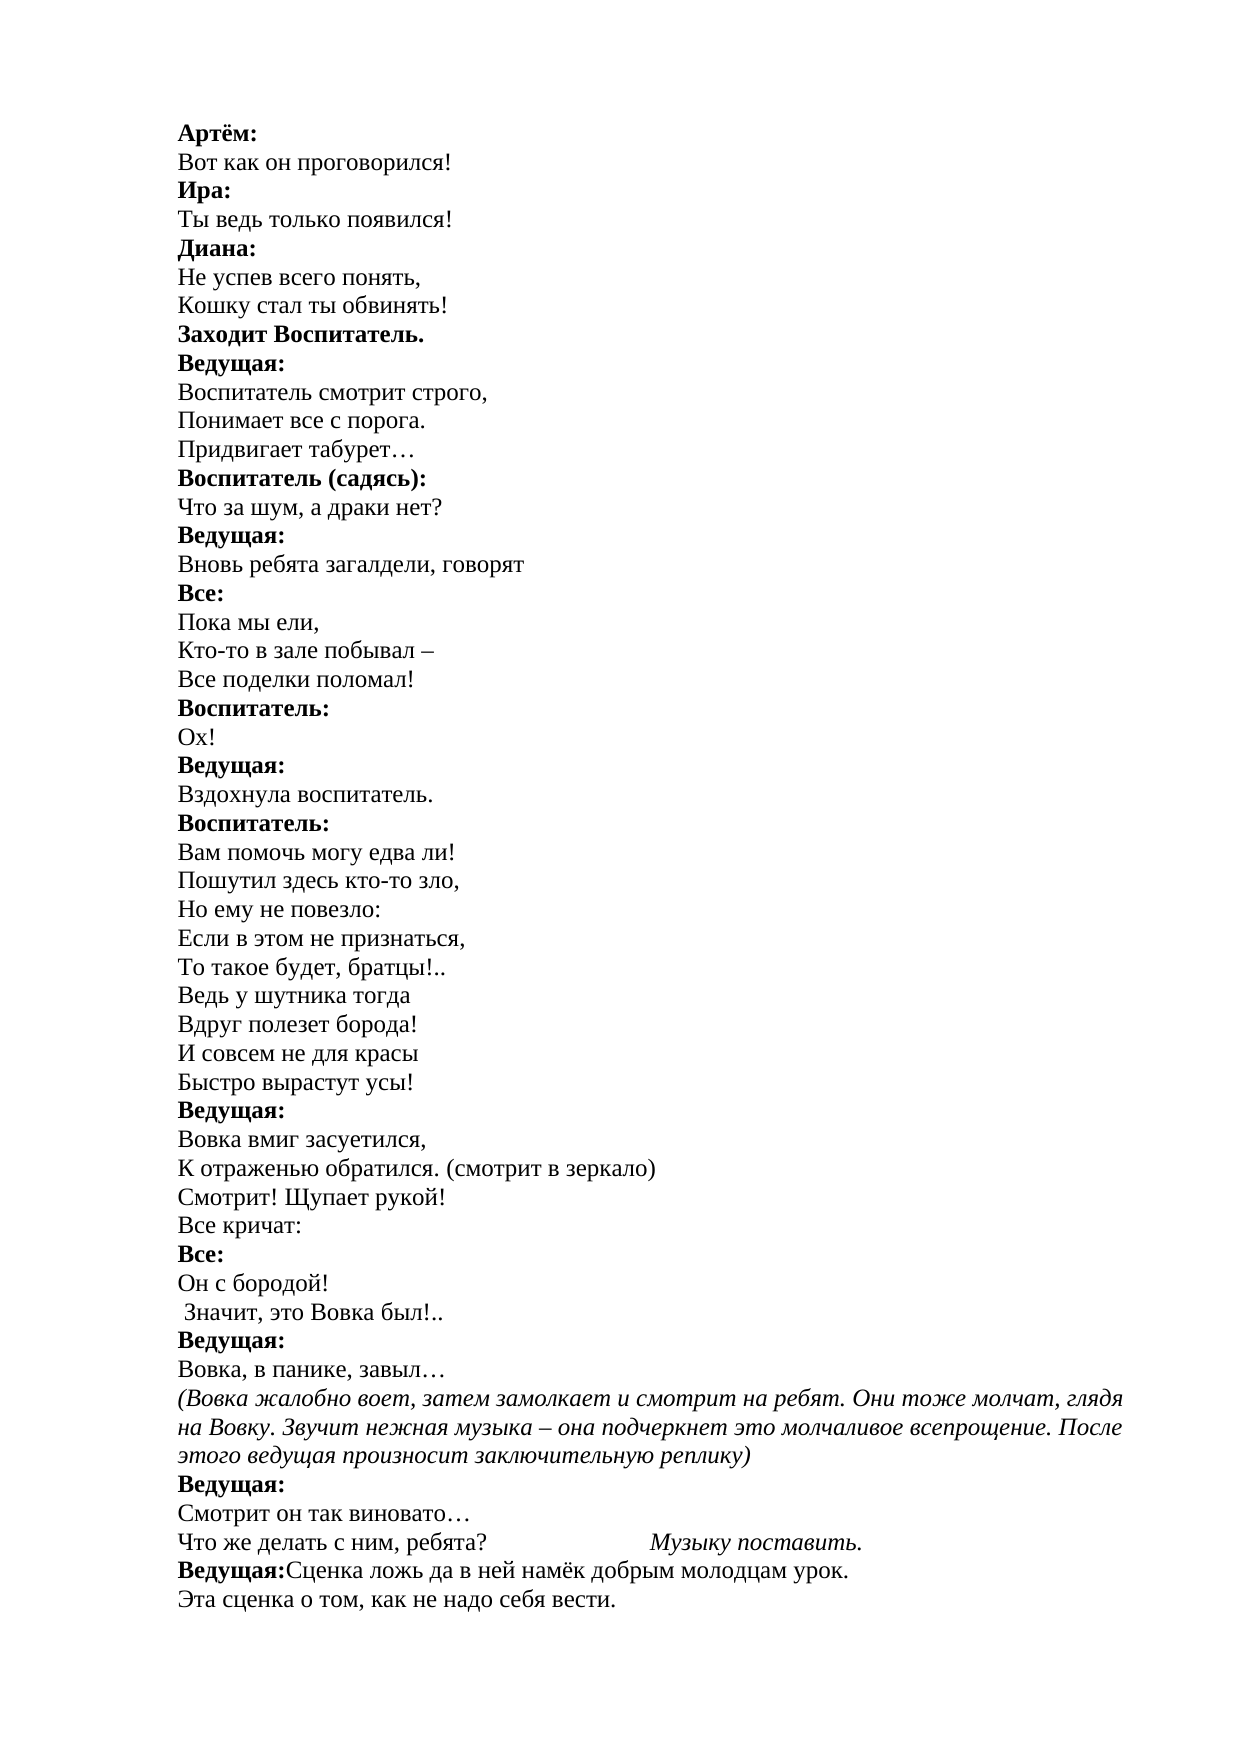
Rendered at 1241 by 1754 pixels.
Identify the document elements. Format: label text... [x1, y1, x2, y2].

text Ох! [177, 722, 1152, 751]
text Не успев всего понять, [177, 262, 1152, 291]
text К отраженью обратился. (смотрит в зеркало) [177, 1153, 1152, 1182]
text Ты ведь только появился! [177, 204, 1152, 233]
text Ведь у шутника тогда [177, 981, 1152, 1009]
text Ведущая: [177, 348, 1152, 377]
text Воспитатель смотрит строго, [177, 377, 1152, 406]
text Ведущая: [177, 1326, 1152, 1354]
text Ира: [177, 176, 1152, 204]
text Все: [177, 1239, 1152, 1268]
text Придвигает табурет… [177, 434, 1152, 463]
text Все поделки поломал! [177, 664, 1152, 693]
text Ведущая:Сценка ложь да в ней намёк добрым молодцам урок. [177, 1556, 1152, 1584]
text Заходит Воспитатель. [177, 319, 1152, 348]
text Понимает все с порога. [177, 406, 1152, 434]
text Ведущая: [177, 751, 1152, 779]
text Все: [177, 578, 1152, 607]
text Вам помочь могу едва ли! [177, 837, 1152, 866]
text Пошутил здесь кто-то зло, [177, 866, 1152, 894]
text То такое будет, братцы!.. [177, 952, 1152, 981]
text Вовка, в панике, завыл… [177, 1354, 1152, 1383]
text Что за шум, а драки нет? [177, 492, 1152, 521]
text Воспитатель: [177, 808, 1152, 837]
text Вновь ребята загалдели, говорят [177, 549, 1152, 578]
text Диана: [177, 233, 1152, 262]
text Артём: [177, 118, 1152, 147]
text Смотрит он так виновато… [177, 1498, 1152, 1527]
text Быстро вырастут усы! [177, 1067, 1152, 1096]
text Смотрит! Щупает рукой! [177, 1182, 1152, 1211]
text Вовка вмиг засуетился, [177, 1124, 1152, 1153]
text Все кричат: [177, 1211, 1152, 1239]
text Но ему не повезло: [177, 894, 1152, 923]
text Вот как он проговорился! [177, 147, 1152, 176]
text Кто-то в зале побывал – [177, 636, 1152, 664]
text Если в этом не признаться, [177, 923, 1152, 952]
text Что же делать с ним, ребята? Музыку поставить. [177, 1527, 1152, 1556]
text Вздохнула воспитатель. [177, 779, 1152, 808]
text Ведущая: [177, 1469, 1152, 1498]
text Воспитатель: [177, 693, 1152, 722]
text Он с бородой! [177, 1268, 1152, 1297]
text Пока мы ели, [177, 607, 1152, 636]
text (Вовка жалобно воет, затем замолкает и смотрит на ребят. Они тоже молчат, глядя на Вовку. Звучит нежная музыка – она подчеркнет это молчаливое всепрощение. После этого ведущая произносит заключительную реплику) [177, 1383, 1152, 1469]
text Вдруг полезет борода! [177, 1009, 1152, 1038]
text Воспитатель (садясь): [177, 463, 1152, 492]
text Ведущая: [177, 1096, 1152, 1124]
text Значит, это Вовка был!.. [177, 1297, 1152, 1326]
text Ведущая: [177, 521, 1152, 549]
text Эта сценка о том, как не надо себя вести. [177, 1584, 1152, 1613]
text Кошку стал ты обвинять! [177, 291, 1152, 319]
text И совсем не для красы [177, 1038, 1152, 1067]
